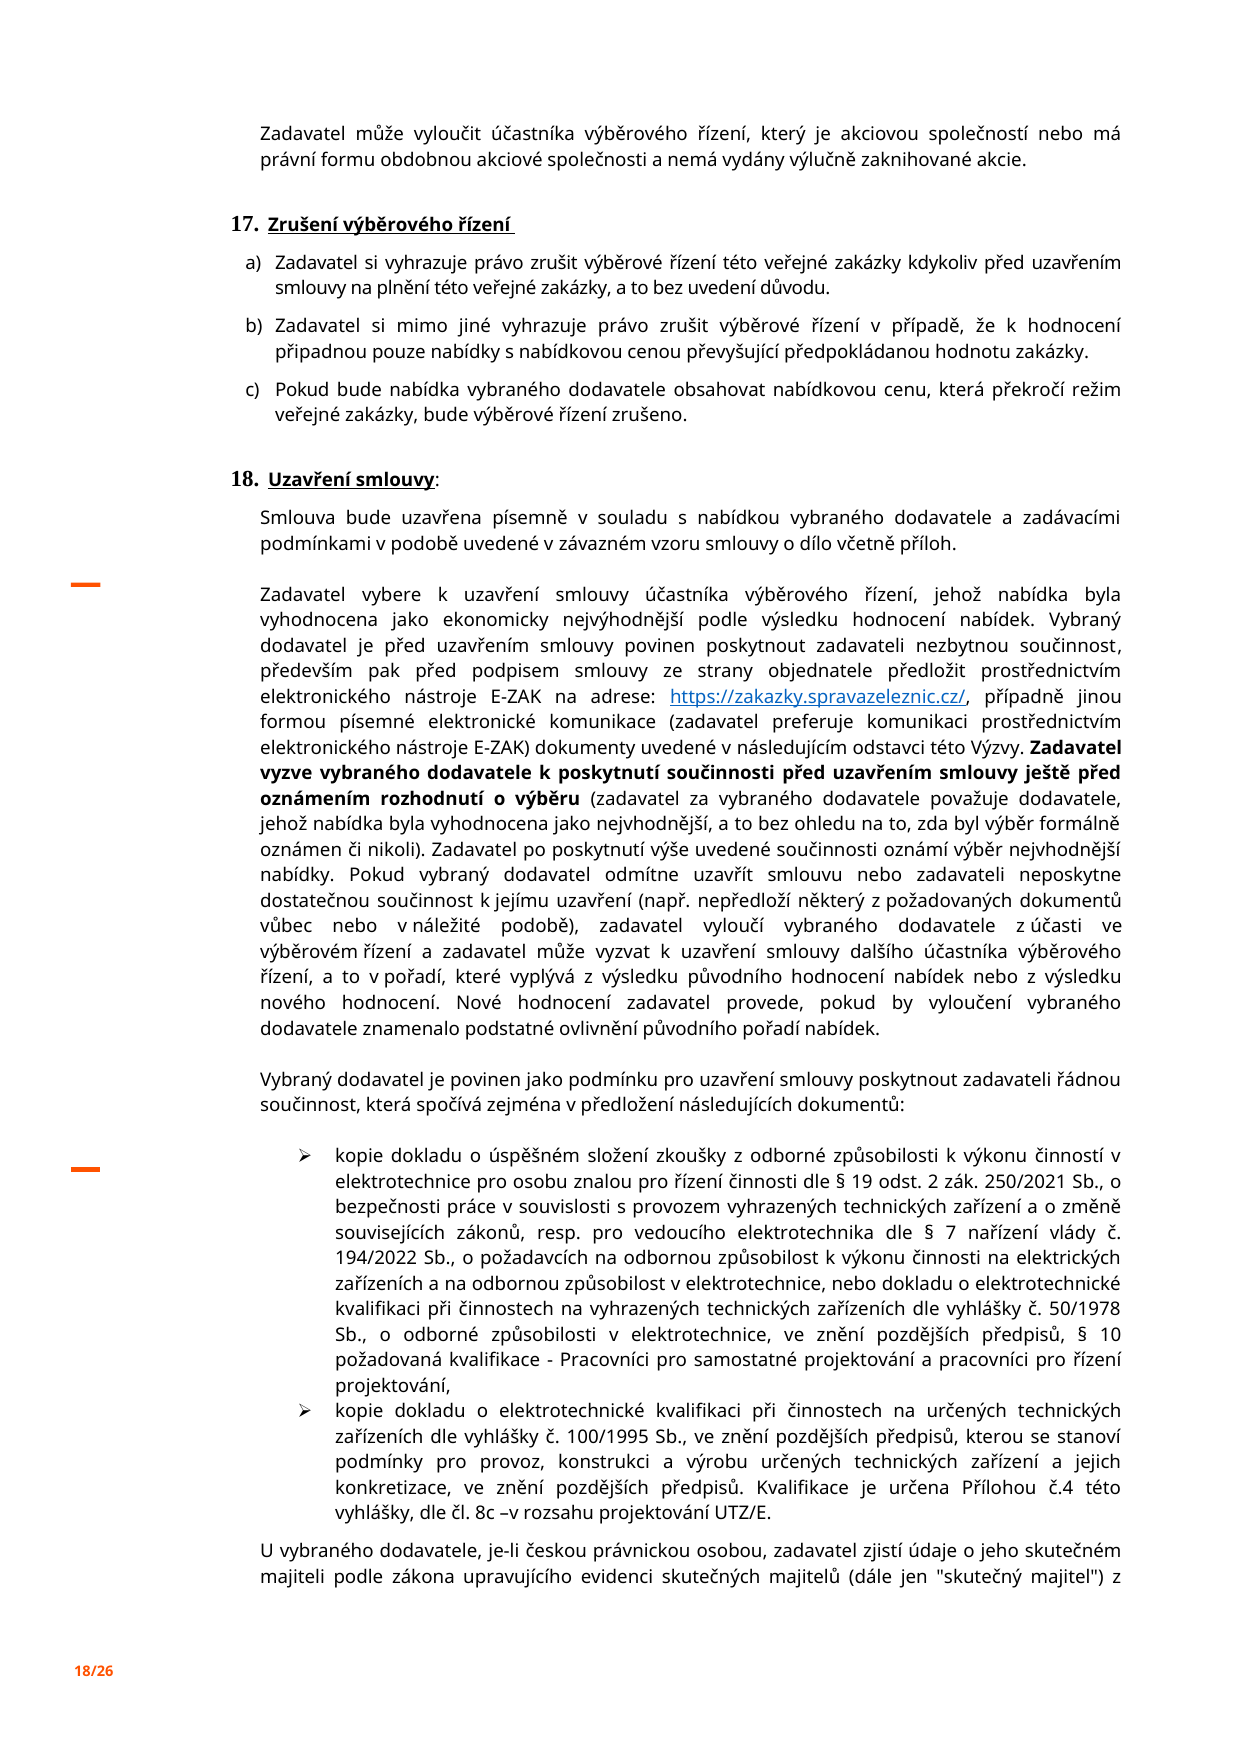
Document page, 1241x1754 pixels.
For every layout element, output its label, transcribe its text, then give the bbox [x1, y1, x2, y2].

text Smlouva bude uzavřena písemně v souladu s nabídkou vybraného dodavatele a zadávacími podmínkami v podobě uvedené v závazném vzoru smlouvy o dílo včetně příloh. [260, 504, 1122, 555]
list kopie dokladu o elektrotechnické kvalifikaci při činnostech na určených technických zařízeních dle vyhlášky č. 100/1995 Sb., ve znění pozdějších předpisů, kterou se stanoví podmínky pro provoz, konstrukci a výrobu určených technických zařízení a jejich konkretizace, ve znění pozdějších předpisů. Kvalifikace je určena Přílohou č.4 této vyhlášky, dle čl. 8c –v rozsahu projektování UTZ/E. [297, 1398, 1122, 1525]
text Zadavatel může vyloučit účastníka výběrového řízení, který je akciovou společností nebo má právní formu obdobnou akciové společnosti a nemá vydány výlučně zaknihované akcie. [260, 121, 1122, 172]
list Zrušení výběrového řízení [230, 210, 1122, 236]
list Pokud bude nabídka vybraného dodavatele obsahovat nabídkovou cenu, která překročí režim veřejné zakázky, bude výběrové řízení zrušeno. [245, 376, 1122, 427]
text Vybraný dodavatel je povinen jako podmínku pro uzavření smlouvy poskytnout zadavateli řádnou součinnost, která spočívá zejména v předložení následujících dokumentů: [260, 1066, 1122, 1117]
list Zadavatel si vyhrazuje právo zrušit výběrové řízení této veřejné zakázky kdykoliv před uzavřením smlouvy na plnění této veřejné zakázky, a to bez uvedení důvodu. [245, 249, 1122, 300]
list kopie dokladu o úspěšném složení zkoušky z odborné způsobilosti k výkonu činností v elektrotechnice pro osobu znalou pro řízení činnosti dle § 19 odst. 2 zák. 250/2021 Sb., o bezpečnosti práce v souvislosti s provozem vyhrazených technických zařízení a o změně souvisejících zákonů, resp. pro vedoucího elektrotechnika dle § 7 nařízení vlády č. 194/2022 Sb., o požadavcích na odbornou způsobilost k výkonu činnosti na elektrických zařízeních a na odbornou způsobilost v elektrotechnice, nebo dokladu o elektrotechnické kvalifikaci při činnostech na vyhrazených technických zařízeních dle vyhlášky č. 50/1978 Sb., o odborné způsobilosti v elektrotechnice, ve znění pozdějších předpisů, § 10 požadovaná kvalifikace - Pracovníci pro samostatné projektování a pracovníci pro řízení projektování, [297, 1142, 1122, 1398]
text Zadavatel vybere k uzavření smlouvy účastníka výběrového řízení, jehož nabídka byla vyhodnocena jako ekonomicky nejvýhodnější podle výsledku hodnocení nabídek. Vybraný dodavatel je před uzavřením smlouvy povinen poskytnout zadavateli nezbytnou součinnost, především pak před podpisem smlouvy ze strany objednatele předložit prostřednictvím elektronického nástroje E-ZAK na adrese: https://zakazky.spravazeleznic.cz/, případně jinou formou písemné elektronické komunikace (zadavatel preferuje komunikaci prostřednictvím elektronického nástroje E-ZAK) dokumenty uvedené v následujícím odstavci této Výzvy. Zadavatel vyzve vybraného dodavatele k poskytnutí součinnosti před uzavřením smlouvy ještě před oznámením rozhodnutí o výběru (zadavatel za vybraného dodavatele považuje dodavatele, jehož nabídka byla vyhodnocena jako nejvhodnější, a to bez ohledu na to, zda byl výběr formálně oznámen či nikoli). Zadavatel po poskytnutí výše uvedené součinnosti oznámí výběr nejvhodnější nabídky. Pokud vybraný dodavatel odmítne uzavřít smlouvu nebo zadavateli neposkytne dostatečnou součinnost k jejímu uzavření (např. nepředloží některý z požadovaných dokumentů vůbec nebo v náležité podobě), zadavatel vyloučí vybraného dodavatele z účasti ve výběrovém řízení a zadavatel může vyzvat k uzavření smlouvy dalšího účastníka výběrového řízení, a to v pořadí, které vyplývá z výsledku původního hodnocení nabídek nebo z výsledku nového hodnocení. Nové hodnocení zadavatel provede, pokud by vyloučení vybraného dodavatele znamenalo podstatné ovlivnění původního pořadí nabídek. [260, 581, 1122, 1040]
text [260, 1538, 1122, 1589]
list Zadavatel si mimo jiné vyhrazuje právo zrušit výběrové řízení v případě, že k hodnocení připadnou pouze nabídky s nabídkovou cenou převyšující předpokládanou hodnotu zakázky. [245, 312, 1122, 363]
list Uzavření smlouvy: [230, 465, 1122, 492]
